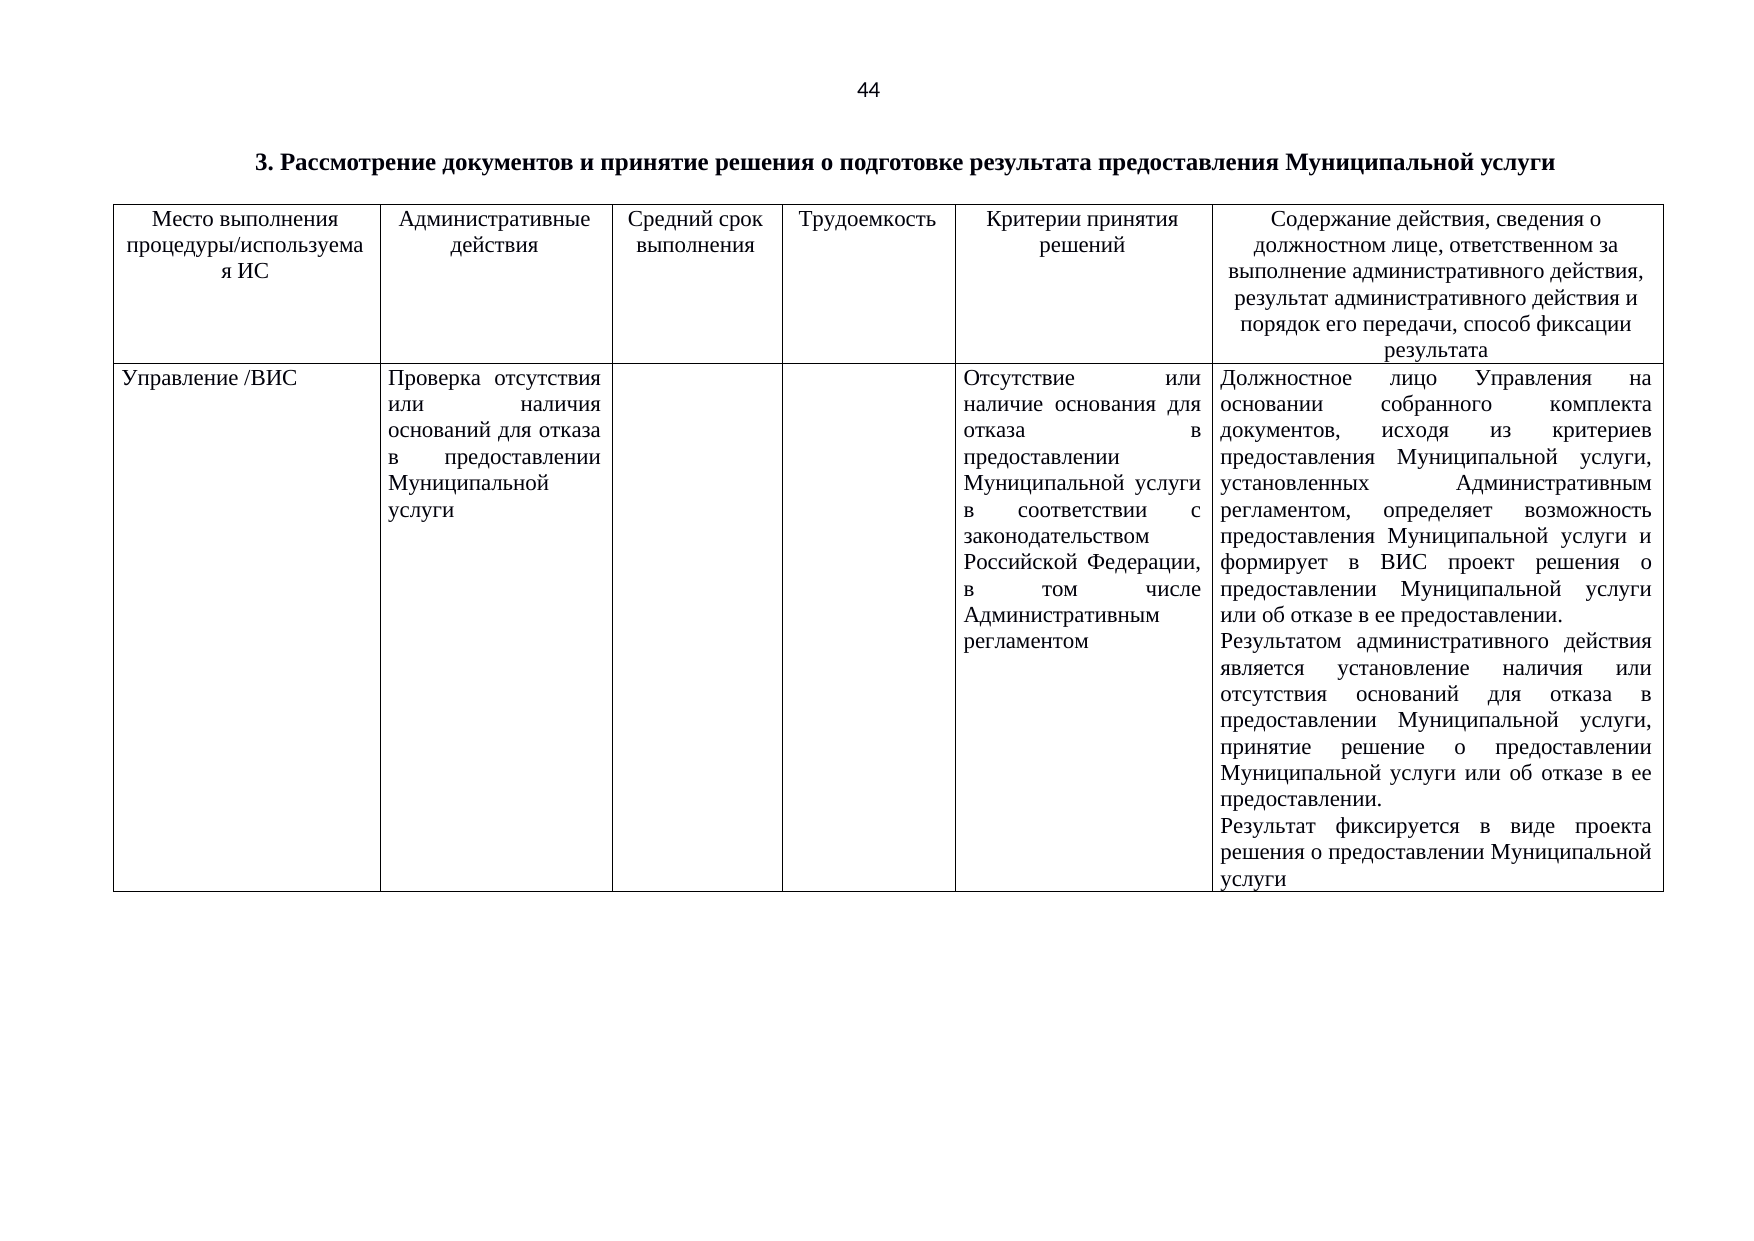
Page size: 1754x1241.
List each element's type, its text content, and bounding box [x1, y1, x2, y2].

table_cell [613, 364, 782, 891]
text 3. Рассмотрение документов и принятие решения о подготовке результата предоставления Муниципальной услуги [133, 147, 1604, 176]
table_cell Должностное лицо Управления на основании собранного комплекта документов, исходя из критериев предоставления Муниципальной услуги, установленных Административным регламентом, определяет возможность предоставления Муниципальной услуги и формирует в ВИС проект решения о предоставлении Муниципальной услуги или об отказе в ее предоставлении. Результатом административного действия является установление наличия или отсутствия оснований для отказа в предоставлении Муниципальной услуги, принятие решение о предоставлении Муниципальной услуги или об отказе в ее предоставлении. Результат фиксируется в виде проекта решения о предоставлении Муниципальной услуги [1213, 364, 1663, 891]
table_cell Проверка отсутствия или наличия оснований для отказа в предоставлении Муниципальной услуги [381, 364, 612, 891]
table_header Средний срок выполнения [613, 205, 782, 363]
table_cell Управление /ВИС [114, 364, 380, 891]
table_cell [783, 364, 955, 891]
table_header Место выполнения процедуры/используемая ИС [114, 205, 380, 363]
table_header Трудоемкость [783, 205, 955, 363]
table_header Административные действия [381, 205, 612, 363]
table_cell Отсутствие или наличие основания для отказа в предоставлении Муниципальной услуги в соответствии с законодательством Российской Федерации, в том числе Административным регламентом [956, 364, 1212, 891]
table_header Содержание действия, сведения о должностном лице, ответственном за выполнение административного действия, результат административного действия и порядок его передачи, способ фиксации результата [1213, 205, 1663, 363]
table_header Критерии принятия решений [956, 205, 1212, 363]
